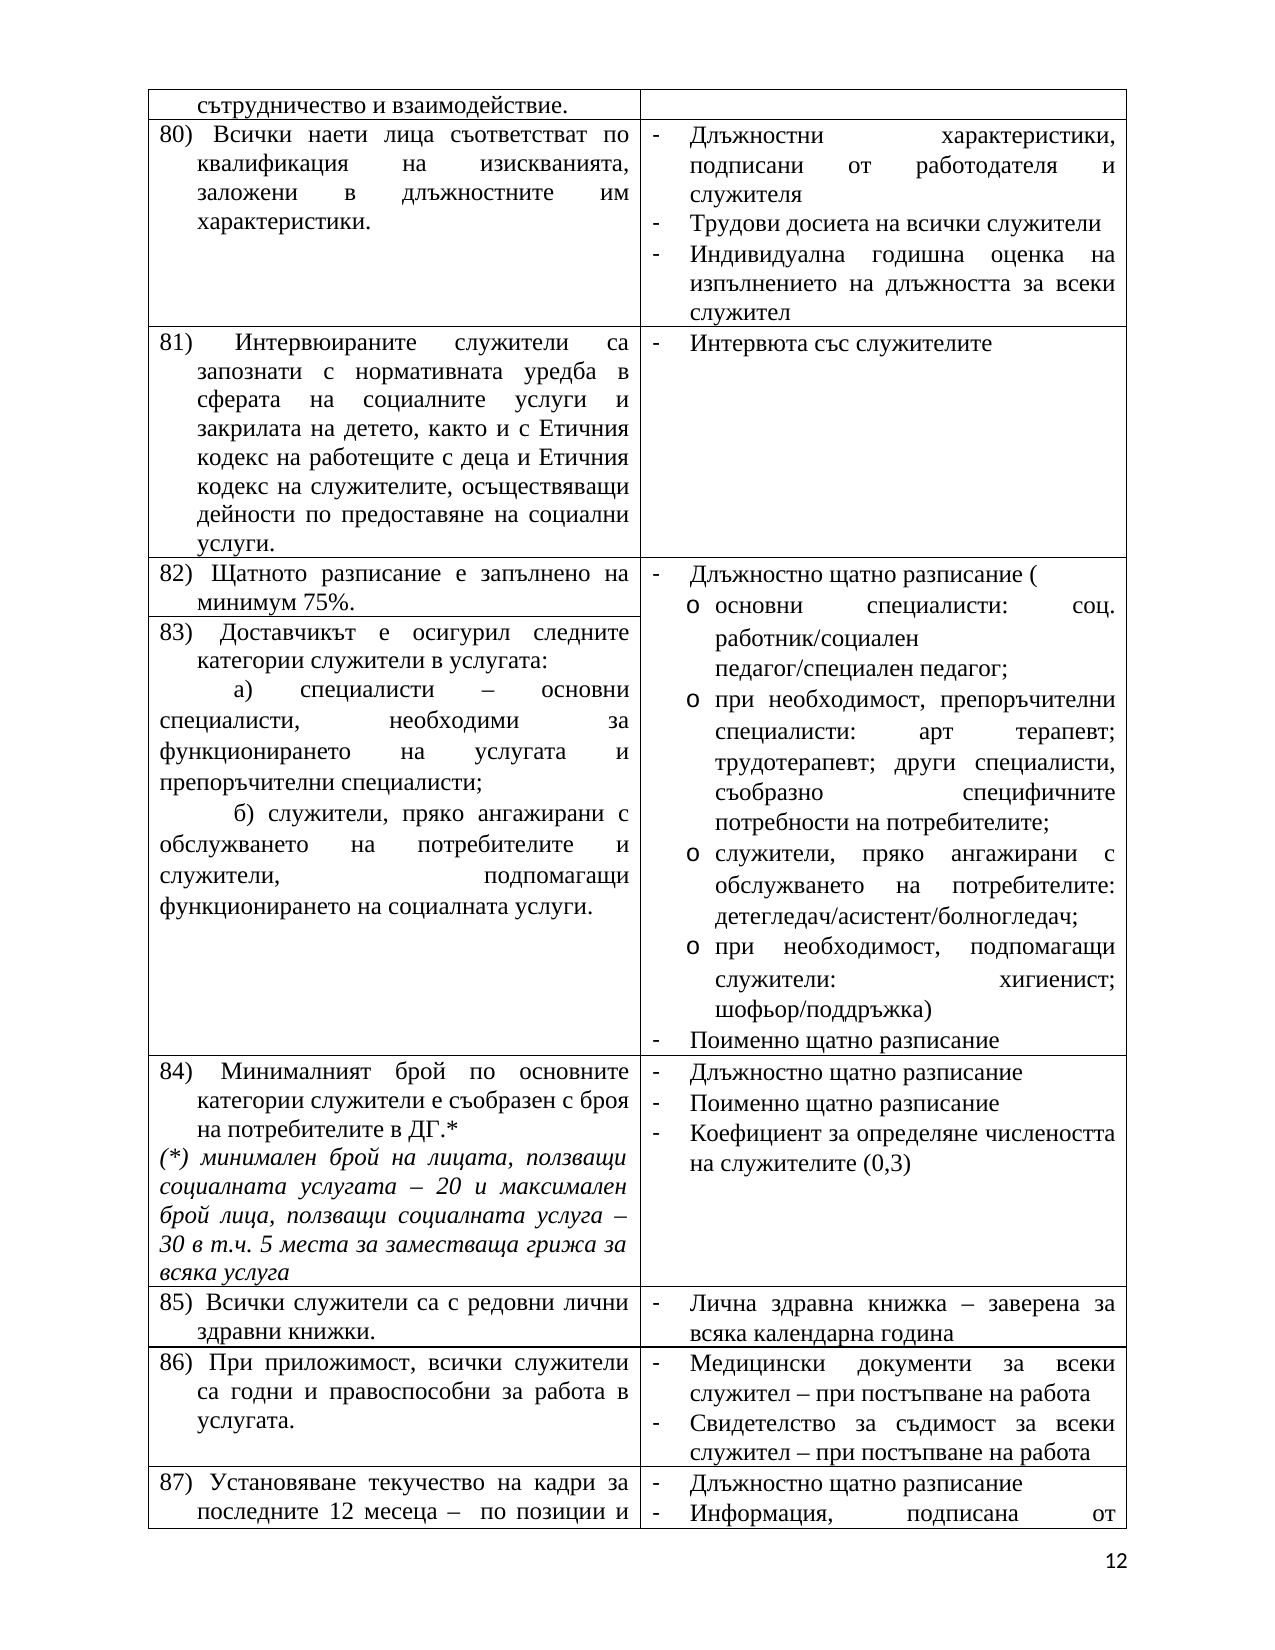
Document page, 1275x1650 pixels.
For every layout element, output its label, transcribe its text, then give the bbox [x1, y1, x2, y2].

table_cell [149, 1467, 640, 1528]
table_cell Всички служители са с редовни лични здравни книжки. [149, 1287, 640, 1346]
table_cell Минималният брой по основните категории служители е съобразен с броя на потребителите в ДГ.* (*) минимален брой на лицата, ползващи социалната услугата – 20 и максимален брой лица, ползващи социалната услуга – 30 в т.ч. 5 места за заместваща грижа за всяка услуга [149, 1056, 640, 1286]
table_cell Щатното разписание е запълнено на минимум 75%. [149, 558, 640, 616]
table_cell Интервюираните служители са запознати с нормативната уредба в сферата на социалните услуги и закрилата на детето, както и с Етичния кодекс на работещите с деца и Етичния кодекс на служителите, осъществяващи дейности по предоставяне на социални услуги. [149, 327, 640, 557]
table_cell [641, 1467, 1126, 1528]
table_cell Длъжностно щатно разписание ( основни специалисти: соц. работник/социален педагог/специален педагог; при необходимост, препоръчителни специалисти: арт терапевт; трудотерапевт; други специалисти, съобразно специфичните потребности на потребителите; служители, пряко ангажирани с обслужването на потребителите: детегледач/асистент/болногледач; при необходимост, подпомагащи служители: хигиенист; шофьор/поддръжка) Поименно щатно разписание [641, 558, 1126, 1055]
table_cell Интервюта със служителите [641, 327, 1126, 557]
table_cell Длъжностно щатно разписание Поименно щатно разписание Коефициент за определяне числеността на служителите (0,3) [641, 1056, 1126, 1286]
table_cell Всички наети лица съответстват по квалификация на изискванията, заложени в длъжностните им характеристики. [149, 120, 640, 326]
table_cell При приложимост, всички служители са годни и правоспособни за работа в услугата. [149, 1348, 640, 1466]
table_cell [641, 90, 1126, 118]
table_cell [149, 90, 640, 118]
table_cell Медицински документи за всеки служител – при постъпване на работа Свидетелство за съдимост за всеки служител – при постъпване на работа [641, 1348, 1126, 1466]
table_cell Доставчикът е осигурил следните категории служители в услугата: а) специалисти – основни специалисти, необходими за функционирането на услугата и препоръчителни специалисти; б) служители, пряко ангажирани с обслужването на потребителите и служители, подпомагащи функционирането на социалната услуги. [149, 617, 640, 1055]
table_cell Лична здравна книжка – заверена за всяка календарна година [641, 1287, 1126, 1346]
table_cell Длъжностни характеристики, подписани от работодателя и служителя Трудови досиета на всички служители Индивидуална годишна оценка на изпълнението на длъжността за всеки служител [641, 120, 1126, 326]
